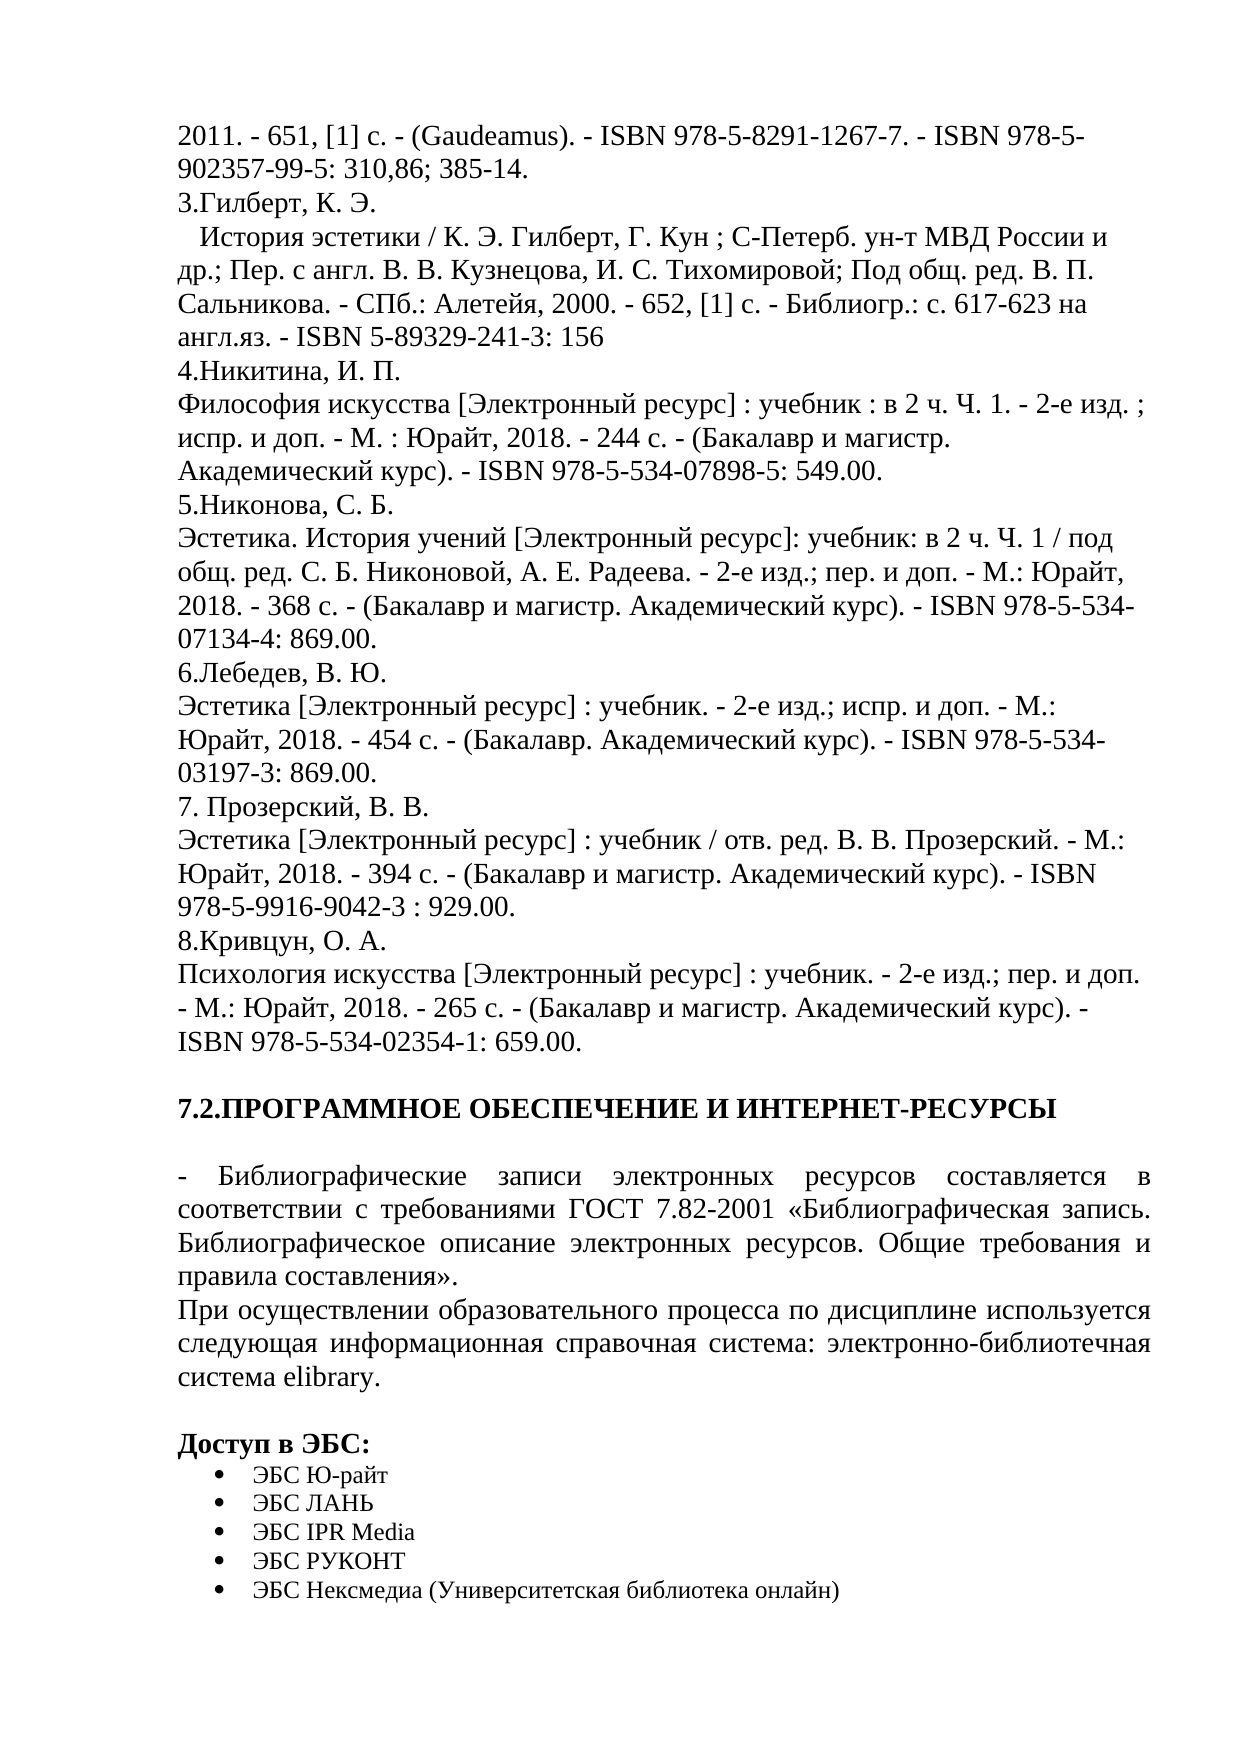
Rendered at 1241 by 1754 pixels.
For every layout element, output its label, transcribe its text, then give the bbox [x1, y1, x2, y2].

text 4.Никитина, И. П. Философия искусства [Электронный ресурс] : учебник : в 2 ч. Ч. 1. - 2-е изд. ; испр. и доп. - М. : Юрайт, 2018. - 244 с. - (Бакалавр и магистр. Академический курс). - ISBN 978-5-534-07898-5: 549.00. [177, 353, 1152, 487]
text 5.Никонова, С. Б. Эстетика. История учений [Электронный ресурс]: учебник: в 2 ч. Ч. 1 / под общ. ред. С. Б. Никоновой, А. Е. Радеева. - 2-е изд.; пер. и доп. - М.: Юрайт, 2018. - 368 с. - (Бакалавр и магистр. Академический курс). - ISBN 978-5-534-07134-4: 869.00. [177, 487, 1152, 655]
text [177, 118, 1152, 185]
text - Библиографические записи электронных ресурсов составляется в соответствии с требованиями ГОСТ 7.82-2001 «Библиографическая запись. Библиографическое описание электронных ресурсов. Общие требования и правила составления». [177, 1158, 1152, 1292]
list ЭБС Нексмедиа (Университетская библиотека онлайн) [215, 1575, 1152, 1603]
text 3.Гилберт, К. Э. История эстетики / К. Э. Гилберт, Г. Кун ; С-Петерб. ун-т МВД России и др.; Пер. с англ. В. В. Кузнецова, И. С. Тихомировой; Под общ. ред. В. П. Сальникова. - СПб.: Алетейя, 2000. - 652, [1] с. - Библиогр.: с. 617-623 на англ.яз. - ISBN 5-89329-241-3: 156 [177, 185, 1152, 353]
list ЭБС IPR Media [215, 1517, 1152, 1546]
text 7. Прозерский, В. В. Эстетика [Электронный ресурс] : учебник / отв. ред. В. В. Прозерский. - М.: Юрайт, 2018. - 394 с. - (Бакалавр и магистр. Академический курс). - ISBN 978-5-9916-9042-3 : 929.00. [177, 789, 1152, 923]
text 7.2.ПРОГРАММНОЕ ОБЕСПЕЧЕНИЕ И ИНТЕРНЕТ-РЕСУРСЫ [121, 1091, 1115, 1124]
text Доступ в ЭБС: [177, 1426, 1152, 1460]
text 6.Лебедев, В. Ю. Эстетика [Электронный ресурс] : учебник. - 2-е изд.; испр. и доп. - М.: Юрайт, 2018. - 454 с. - (Бакалавр. Академический курс). - ISBN 978-5-534-03197-3: 869.00. [177, 655, 1152, 789]
list ЭБС РУКОНТ [215, 1546, 1152, 1575]
list ЭБС ЛАНЬ [215, 1488, 1152, 1517]
text 8.Кривцун, О. А. Психология искусства [Электронный ресурс] : учебник. - 2-е изд.; пер. и доп. - М.: Юрайт, 2018. - 265 с. - (Бакалавр и магистр. Академический курс). - ISBN 978-5-534-02354-1: 659.00. [177, 923, 1152, 1057]
text При осуществлении образовательного процесса по дисциплине используется следующая информационная справочная система: электронно-библиотечная система elibrary. [177, 1292, 1152, 1393]
list ЭБС Ю-райт [215, 1460, 1152, 1488]
